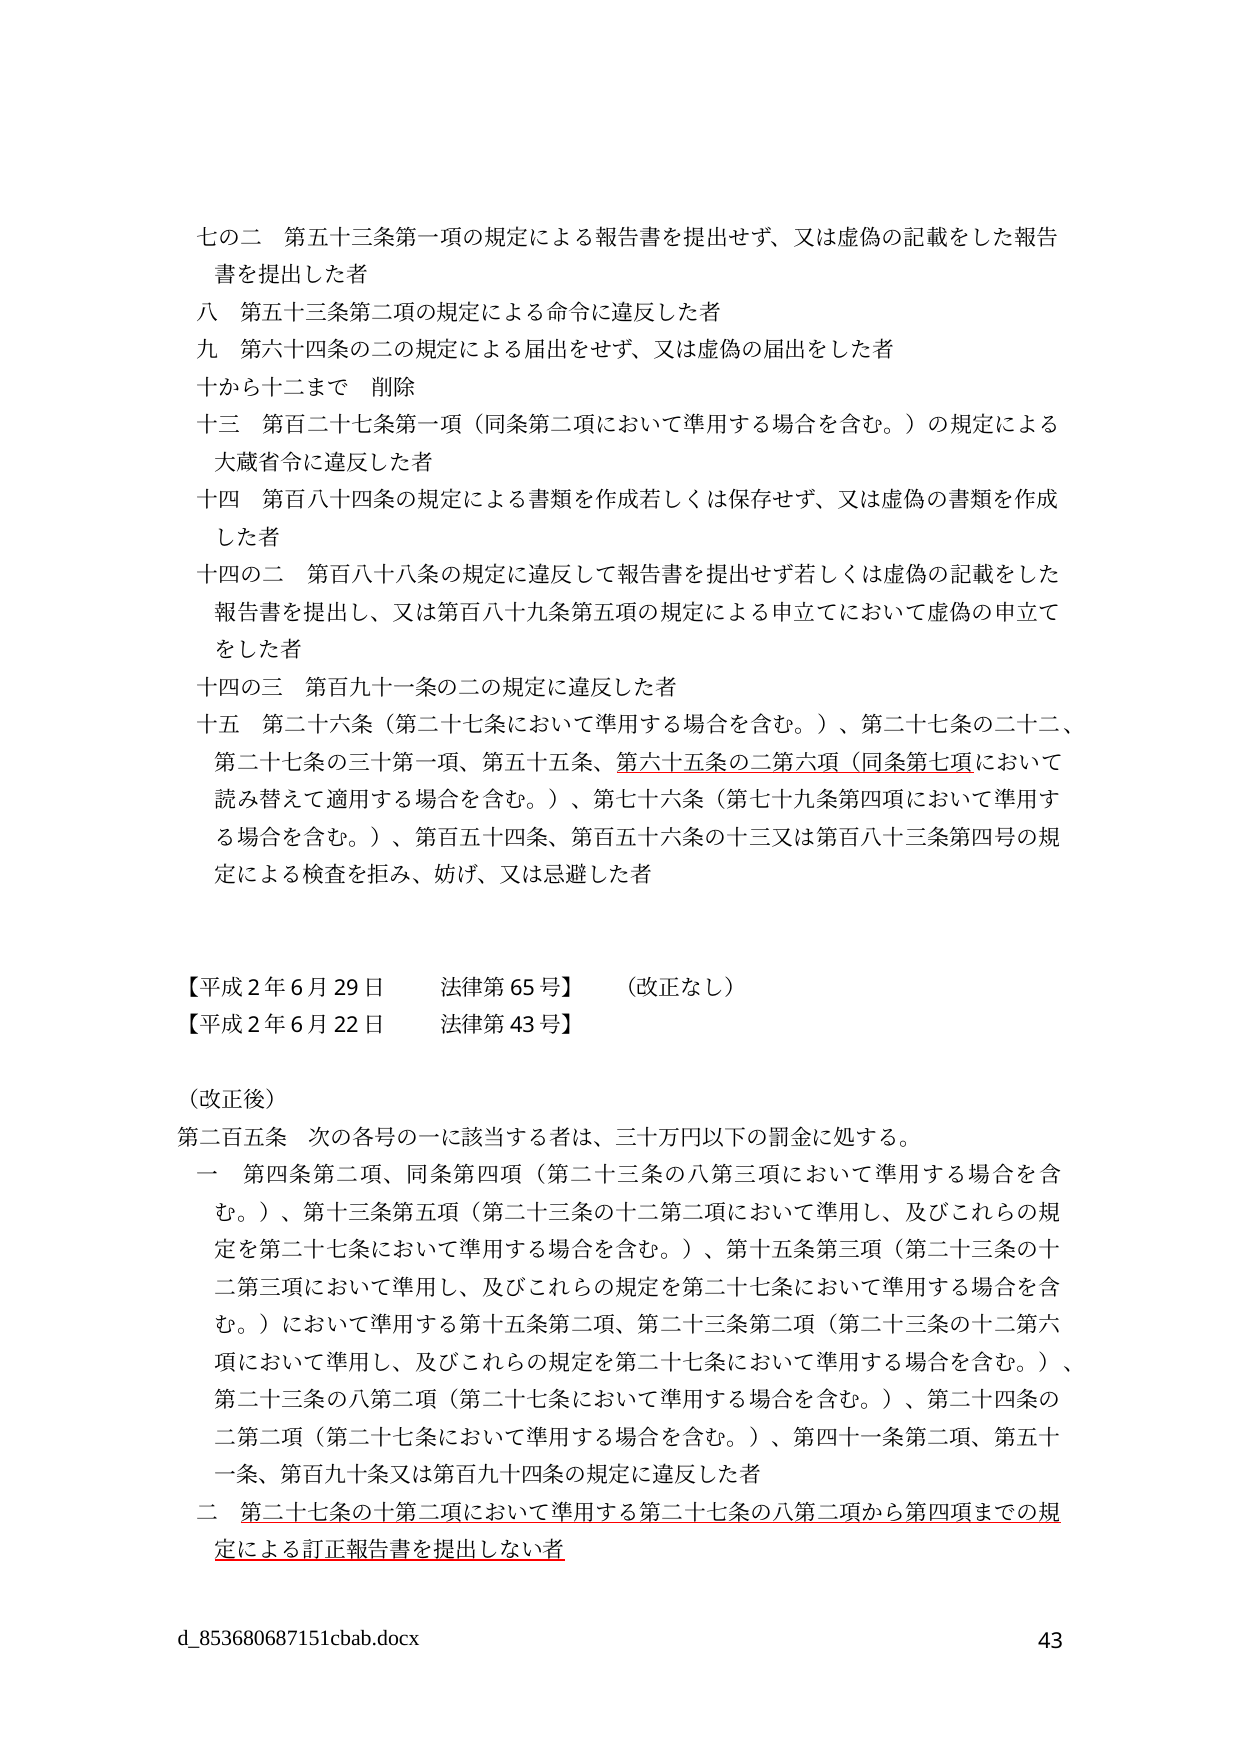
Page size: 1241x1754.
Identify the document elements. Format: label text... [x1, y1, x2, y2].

text 十五 第二十六条（第二十七条において準用する場合を含む。）、第二十七条の二十二、第二十七条の三十第一項、第五十五条、第六十五条の二第六項（同条第七項において読み替えて適用する場合を含む。）、第七十六条（第七十九条第四項において準用する場合を含む。）、第百五十四条、第百五十六条の十三又は第百八十三条第四号の規定による検査を拒み、妨げ、又は忌避した者 [196, 704, 1063, 892]
text 十から十二まで 削除 [196, 367, 1063, 404]
text 【平成2年6月22日 法律第43号】 [177, 1004, 1063, 1042]
text 九 第六十四条の二の規定による届出をせず、又は虚偽の届出をした者 [196, 329, 1063, 367]
text 二 第二十七条の十第二項において準用する第二十七条の八第二項から第四項までの規定による訂正報告書を提出しない者 [196, 1492, 1063, 1567]
text 八 第五十三条第二項の規定による命令に違反した者 [196, 292, 1063, 329]
text 十四の二 第百八十八条の規定に違反して報告書を提出せず若しくは虚偽の記載をした報告書を提出し、又は第百八十九条第五項の規定による申立てにおいて虚偽の申立てをした者 [196, 554, 1063, 667]
text 第二百五条 次の各号の一に該当する者は、三十万円以下の罰金に処する。 [177, 1117, 1063, 1154]
text （改正後） [177, 1079, 1063, 1117]
text 十四の三 第百九十一条の二の規定に違反した者 [196, 667, 1063, 704]
text 十四 第百八十四条の規定による書類を作成若しくは保存せず、又は虚偽の書類を作成した者 [196, 479, 1063, 554]
text 一 第四条第二項、同条第四項（第二十三条の八第三項において準用する場合を含む。）、第十三条第五項（第二十三条の十二第二項において準用し、及びこれらの規定を第二十七条において準用する場合を含む。）、第十五条第三項（第二十三条の十二第三項において準用し、及びこれらの規定を第二十七条において準用する場合を含む。）において準用する第十五条第二項、第二十三条第二項（第二十三条の十二第六項において準用し、及びこれらの規定を第二十七条において準用する場合を含む。）、第二十三条の八第二項（第二十七条において準用する場合を含む。）、第二十四条の二第二項（第二十七条において準用する場合を含む。）、第四十一条第二項、第五十一条、第百九十条又は第百九十四条の規定に違反した者 [196, 1154, 1063, 1492]
text 十三 第百二十七条第一項（同条第二項において準用する場合を含む。）の規定による大蔵省令に違反した者 [196, 404, 1063, 479]
text 【平成2年6月29日 法律第65号】 （改正なし） [177, 967, 1063, 1004]
text 七の二 第五十三条第一項の規定による報告書を提出せず、又は虚偽の記載をした報告書を提出した者 [196, 217, 1063, 292]
